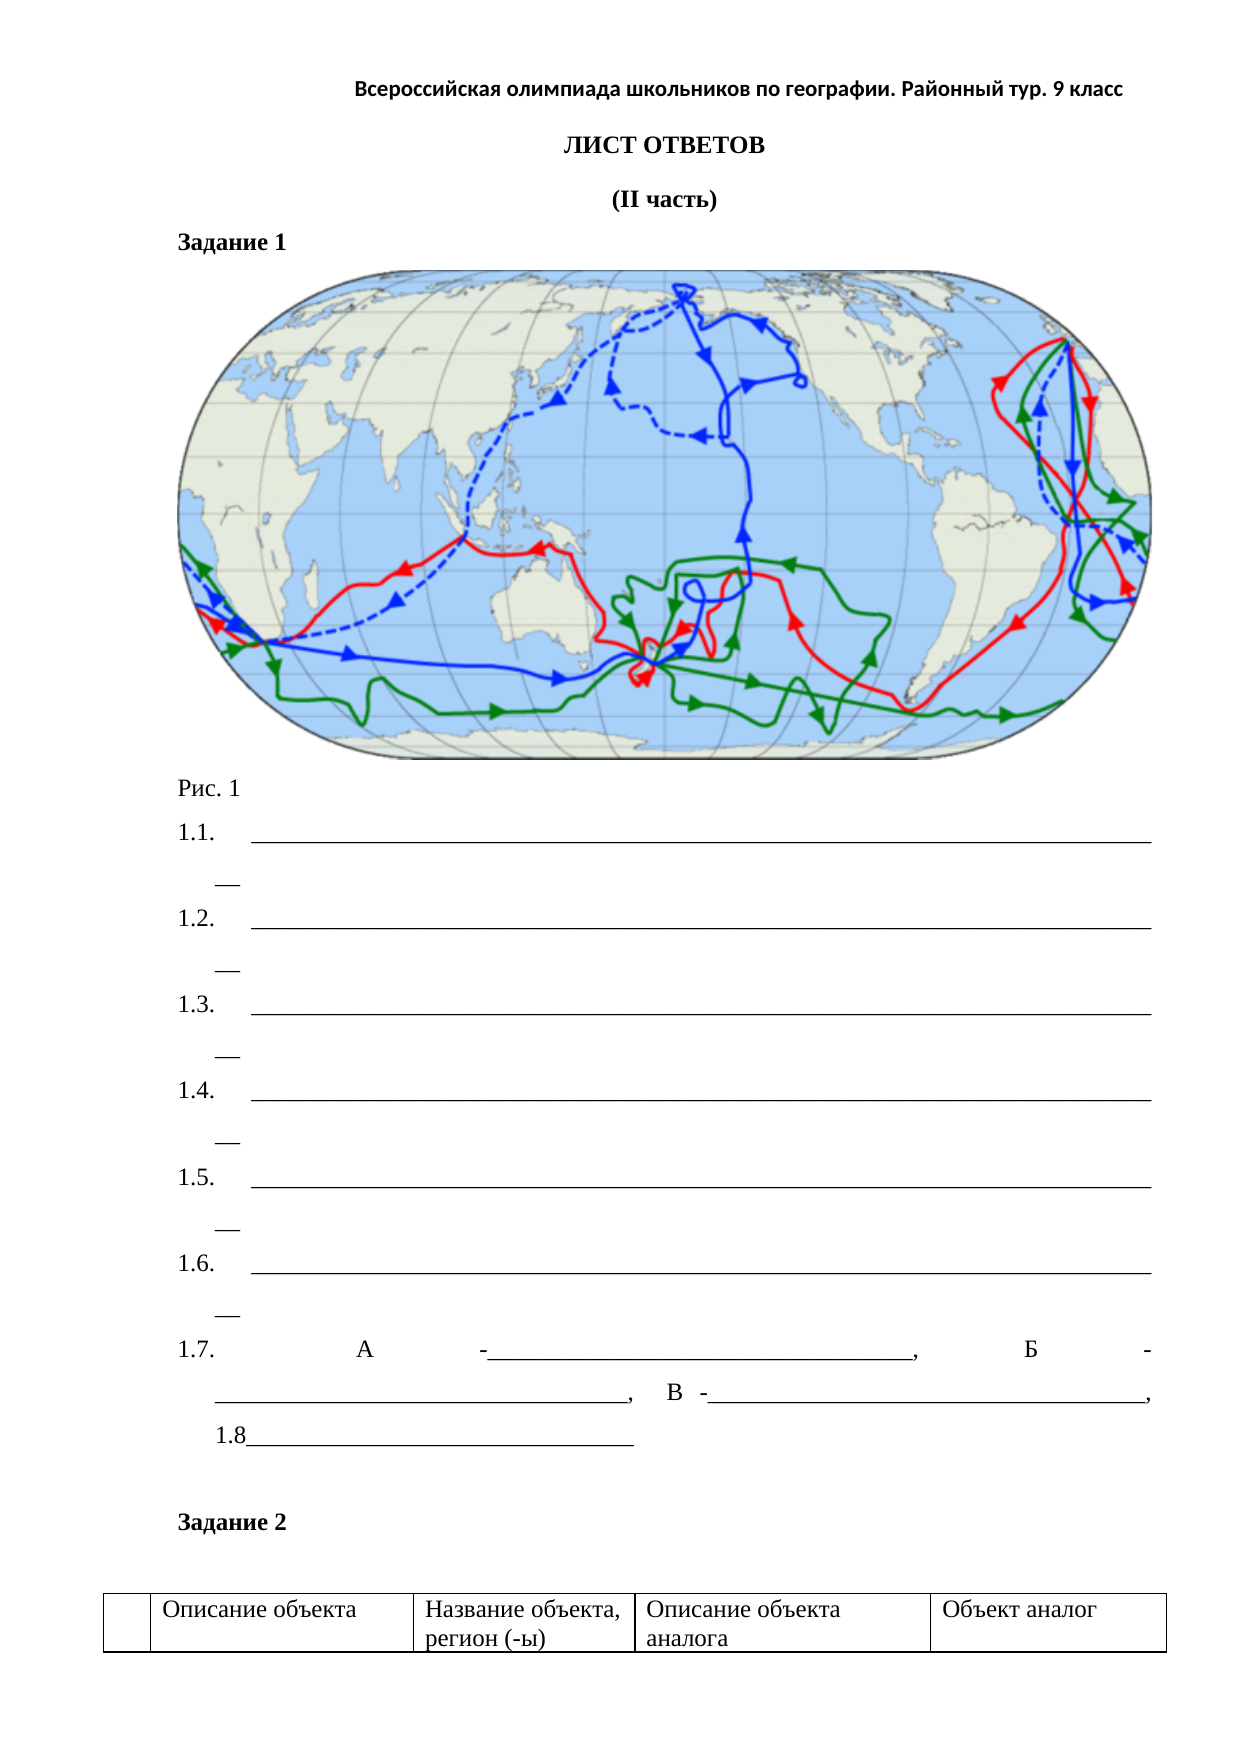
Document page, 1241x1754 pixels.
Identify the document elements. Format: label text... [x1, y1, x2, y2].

table_header [104, 1594, 150, 1651]
list __________________________________________________________________________ [177, 1248, 1152, 1320]
table_header Объект аналог [931, 1594, 1166, 1651]
text Задание 1 [177, 227, 1152, 256]
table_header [414, 1594, 634, 1651]
list __________________________________________________________________________ [177, 903, 1152, 975]
list __________________________________________________________________________ [177, 1075, 1152, 1147]
text Рис. 1 [177, 773, 1152, 802]
list А -__________________________________, Б -_________________________________, В -___________________________________, 1.8_______________________________ [177, 1334, 1152, 1449]
picture [177, 270, 1153, 760]
table_header Описание объекта [151, 1594, 413, 1651]
text (II часть) [177, 184, 1152, 212]
list __________________________________________________________________________ [177, 1162, 1152, 1233]
list __________________________________________________________________________ [177, 817, 1152, 888]
list __________________________________________________________________________ [177, 989, 1152, 1061]
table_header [636, 1594, 930, 1651]
text Задание 2 [177, 1507, 1152, 1535]
text ЛИСТ ОТВЕТОВ [177, 130, 1152, 158]
